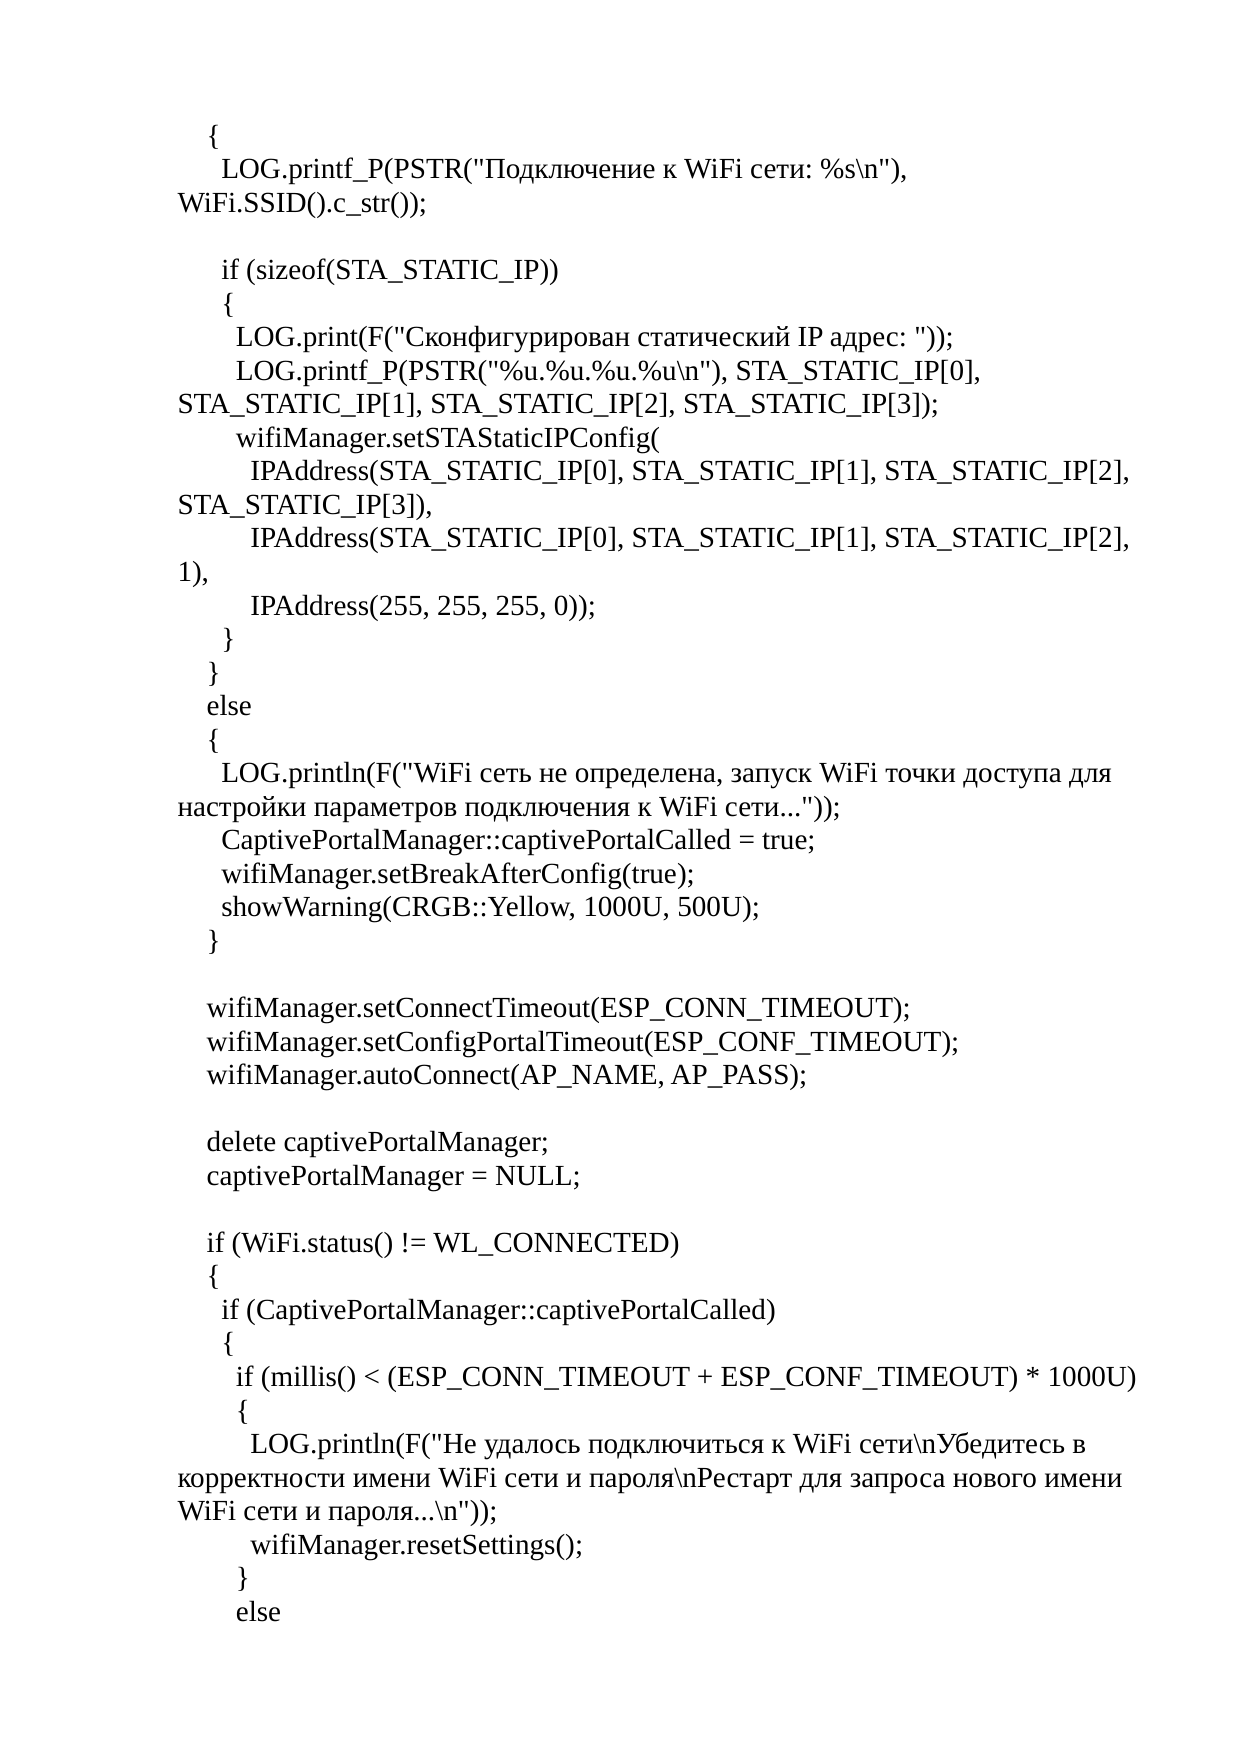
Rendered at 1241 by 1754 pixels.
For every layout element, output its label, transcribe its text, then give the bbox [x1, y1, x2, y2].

text wifiManager.setBreakAfterConfig(true); [177, 856, 1152, 889]
text wifiManager.setConfigPortalTimeout(ESP_CONF_TIMEOUT); [177, 1024, 1152, 1057]
text { [177, 1258, 1152, 1292]
text { [177, 1326, 1152, 1359]
text if (sizeof(STA_STATIC_IP)) [177, 252, 1152, 286]
text captivePortalManager = NULL; [177, 1158, 1152, 1191]
text IPAddress(255, 255, 255, 0)); [177, 588, 1152, 621]
text LOG.print(F("Сконфигурирован статический IP адрес: ")); [177, 319, 1152, 353]
text { [177, 118, 1152, 152]
text if (CaptivePortalManager::captivePortalCalled) [177, 1292, 1152, 1326]
text CaptivePortalManager::captivePortalCalled = true; [177, 822, 1152, 856]
text showWarning(CRGB::Yellow, 1000U, 500U); [177, 889, 1152, 923]
text wifiManager.setSTAStaticIPConfig( [177, 420, 1152, 453]
text } [177, 1560, 1152, 1594]
text else [177, 688, 1152, 722]
text { [177, 1393, 1152, 1426]
text } [177, 655, 1152, 688]
text wifiManager.setConnectTimeout(ESP_CONN_TIMEOUT); [177, 990, 1152, 1024]
text LOG.println(F("Не удалось подключиться к WiFi сети\nУбедитесь в корректности имени WiFi сети и пароля\nРестарт для запроса нового имени WiFi сети и пароля...\n")); [177, 1426, 1152, 1527]
text } [177, 621, 1152, 655]
text LOG.println(F("WiFi сеть не определена, запуск WiFi точки доступа для настройки параметров подключения к WiFi сети...")); [177, 755, 1152, 822]
text wifiManager.autoConnect(AP_NAME, AP_PASS); [177, 1057, 1152, 1091]
text IPAddress(STA_STATIC_IP[0], STA_STATIC_IP[1], STA_STATIC_IP[2], STA_STATIC_IP[3]), [177, 453, 1152, 521]
text LOG.printf_P(PSTR("%u.%u.%u.%u\n"), STA_STATIC_IP[0], STA_STATIC_IP[1], STA_STATIC_IP[2], STA_STATIC_IP[3]); [177, 353, 1152, 420]
text IPAddress(STA_STATIC_IP[0], STA_STATIC_IP[1], STA_STATIC_IP[2], 1), [177, 521, 1152, 588]
text else [177, 1594, 1152, 1627]
text if (WiFi.status() != WL_CONNECTED) [177, 1225, 1152, 1258]
text } [177, 923, 1152, 957]
text wifiManager.resetSettings(); [177, 1527, 1152, 1560]
text { [177, 286, 1152, 319]
text if (millis() < (ESP_CONN_TIMEOUT + ESP_CONF_TIMEOUT) * 1000U) [177, 1359, 1152, 1393]
text LOG.printf_P(PSTR("Подключение к WiFi сети: %s\n"), WiFi.SSID().c_str()); [177, 152, 1152, 219]
text delete captivePortalManager; [177, 1124, 1152, 1158]
text { [177, 722, 1152, 755]
